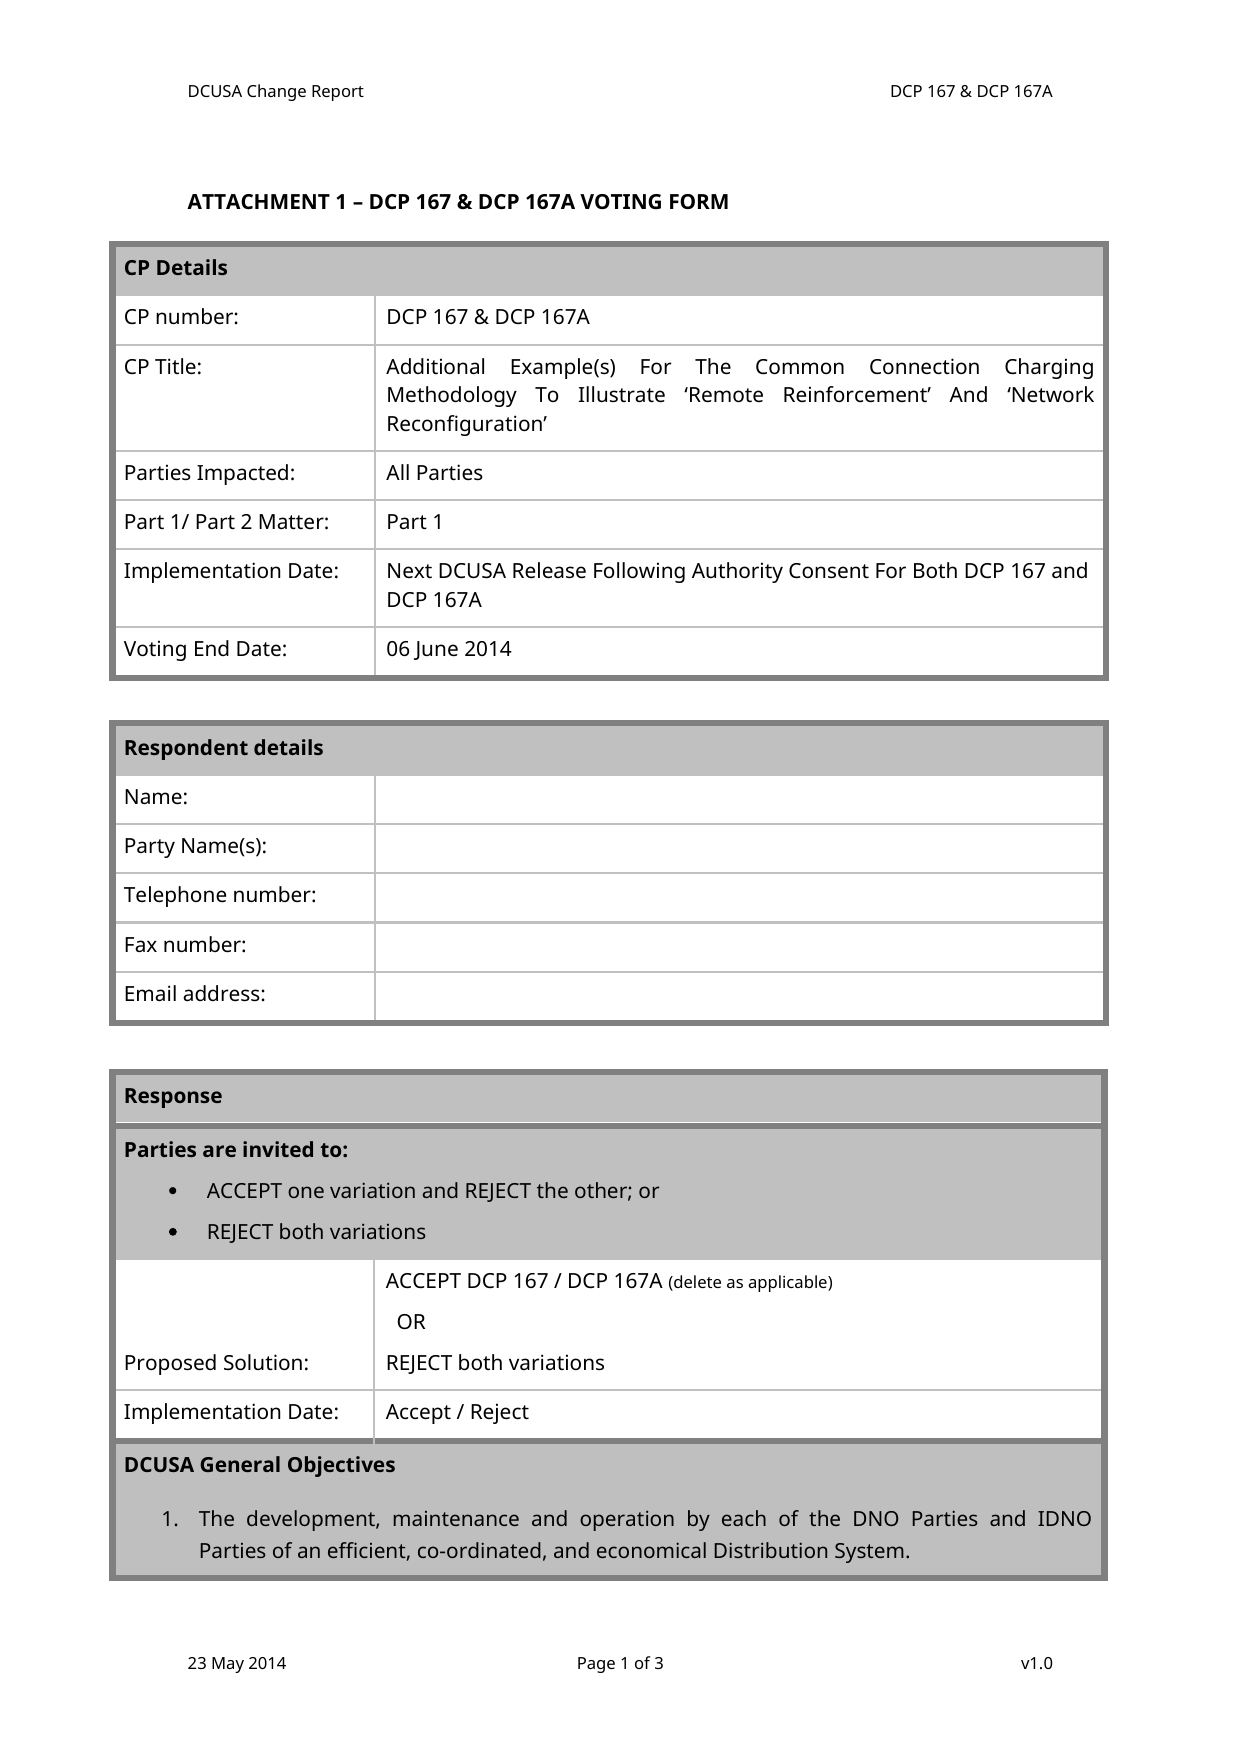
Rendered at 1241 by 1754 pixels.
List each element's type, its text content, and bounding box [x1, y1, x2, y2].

table_cell [376, 924, 1103, 971]
table_cell Party Name(s): [116, 825, 374, 872]
table_cell Parties Impacted: [116, 452, 374, 499]
table_cell 06 June 2014 [376, 628, 1103, 675]
table_header CP Details [116, 247, 1103, 294]
table_cell ACCEPT DCP 167 / DCP 167A (delete as applicable) OR REJECT both variations [375, 1260, 1101, 1389]
table_header Respondent details [116, 726, 1103, 774]
table_cell Fax number: [116, 924, 374, 971]
table_cell Additional Example(s) For The Common Connection Charging Methodology To Illustrate ‘Remote Reinforcement’ And ‘Network Reconfiguration’ [376, 346, 1103, 449]
table_cell DCP 167 & DCP 167A [376, 296, 1103, 343]
subtitle ATTACHMENT 1 – DCP 167 & DCP 167A VOTING FORM [187, 187, 1053, 216]
table_cell Part 1 [376, 501, 1103, 548]
table_cell [376, 874, 1103, 921]
table_cell Email address: [116, 973, 374, 1020]
table_cell CP Title: [116, 346, 374, 449]
table_cell Implementation Date: [116, 550, 374, 626]
table_cell Part 1/ Part 2 Matter: [116, 501, 374, 548]
table_cell Name: [116, 776, 374, 823]
table_cell Implementation Date: [116, 1391, 373, 1438]
table_cell CP number: [116, 296, 374, 343]
table_cell Proposed Solution: [116, 1260, 373, 1389]
table_cell [376, 776, 1103, 823]
table_cell Voting End Date: [116, 628, 374, 675]
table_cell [116, 1444, 1101, 1575]
table_cell All Parties [376, 452, 1103, 499]
table_cell [376, 973, 1103, 1020]
table_cell Next DCUSA Release Following Authority Consent For Both DCP 167 and DCP 167A [376, 550, 1103, 626]
table_header Response [116, 1075, 1101, 1122]
table_cell Accept / Reject [375, 1391, 1101, 1438]
table_cell Parties are invited to: ACCEPT one variation and REJECT the other; or REJECT both variations [116, 1129, 1101, 1258]
table_cell Telephone number: [116, 874, 374, 921]
table_cell [376, 825, 1103, 872]
